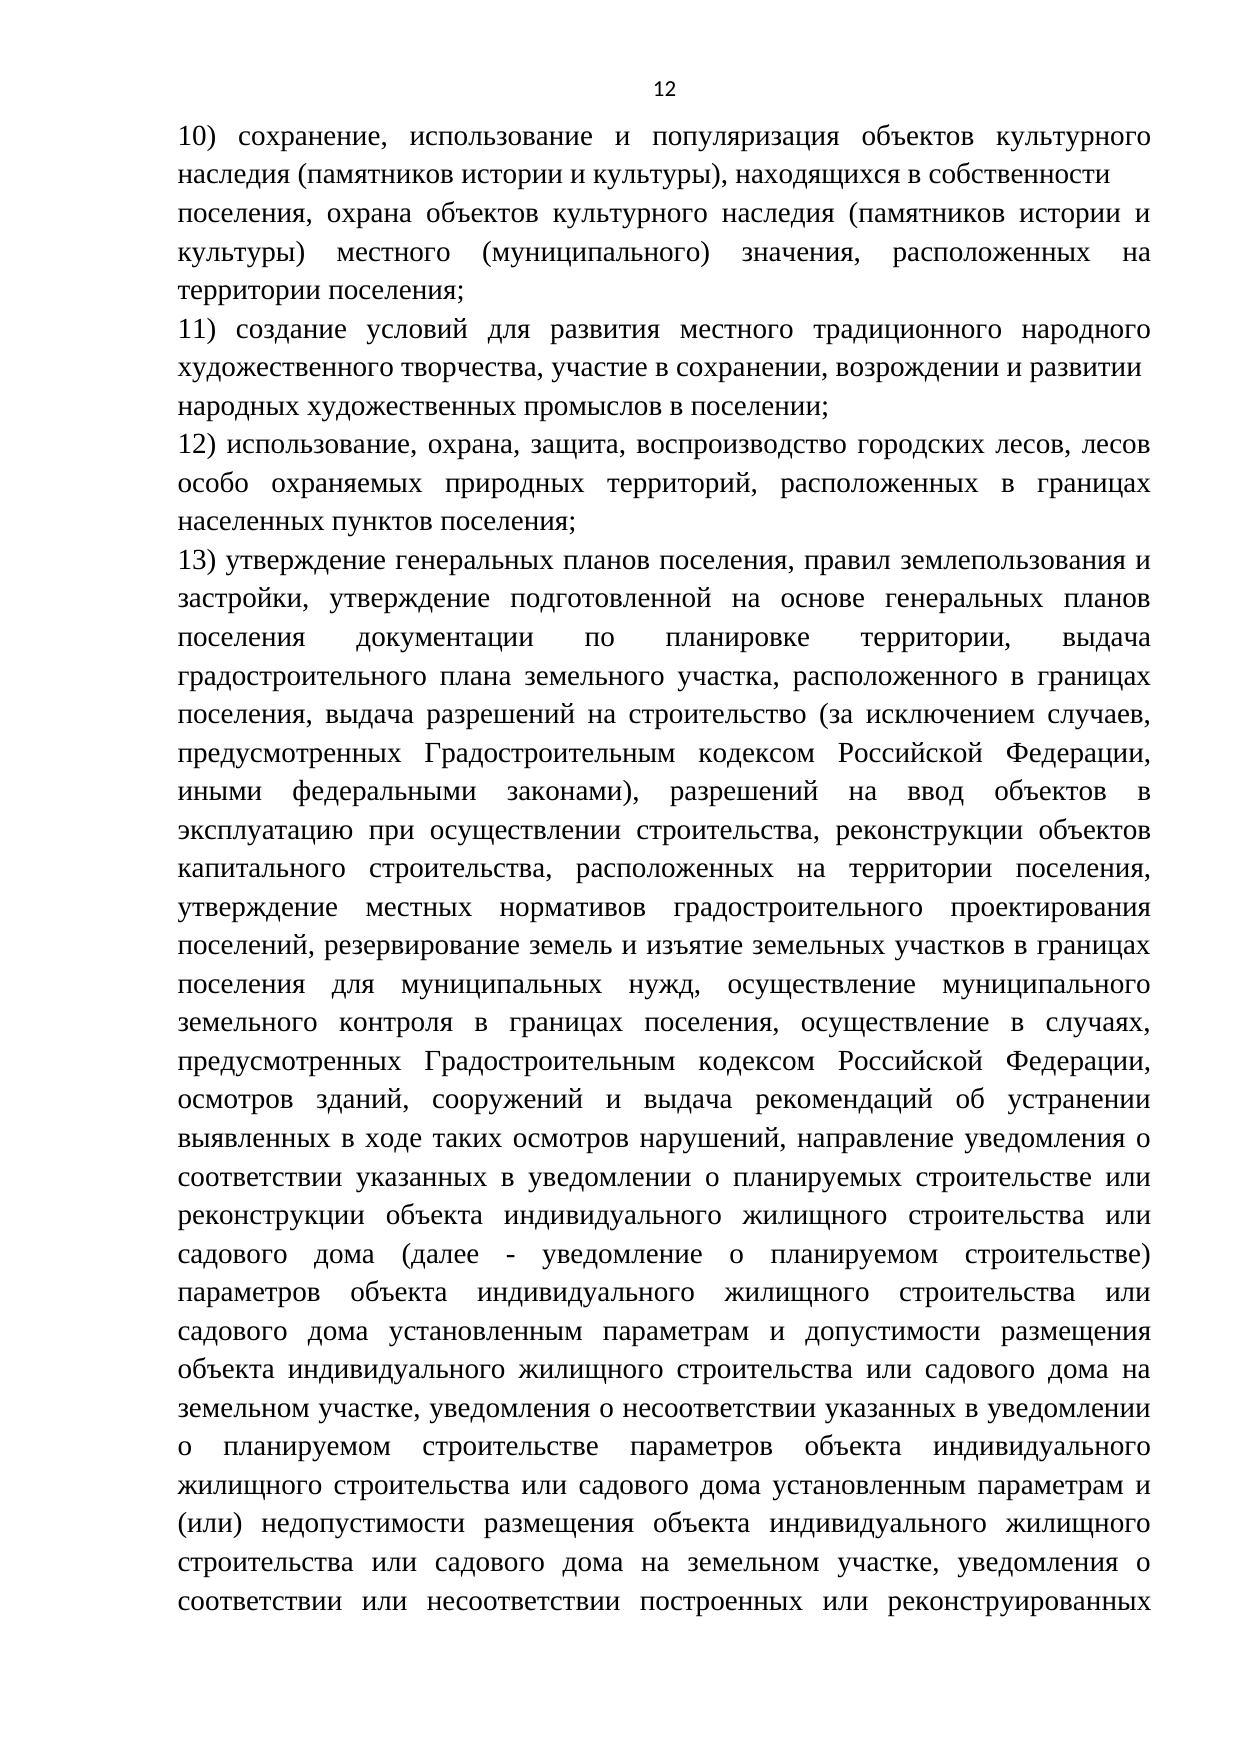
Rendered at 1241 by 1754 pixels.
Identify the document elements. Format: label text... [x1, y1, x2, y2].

text 10) сохранение, использование и популяризация объектов культурного наследия (памятников истории и культуры), находящихся в собственности [177, 118, 1152, 190]
text народных художественных промыслов в поселении; [177, 388, 1152, 421]
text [177, 542, 1152, 1616]
text поселения, охрана объектов культурного наследия (памятников истории и культуры) местного (муниципального) значения, расположенных на территории поселения; [177, 195, 1152, 306]
text 12) использование, охрана, защита, воспроизводство городских лесов, лесов особо охраняемых природных территорий, расположенных в границах населенных пунктов поселения; [177, 426, 1152, 537]
text 11) создание условий для развития местного традиционного народного художественного творчества, участие в сохранении, возрождении и развитии [177, 311, 1152, 383]
